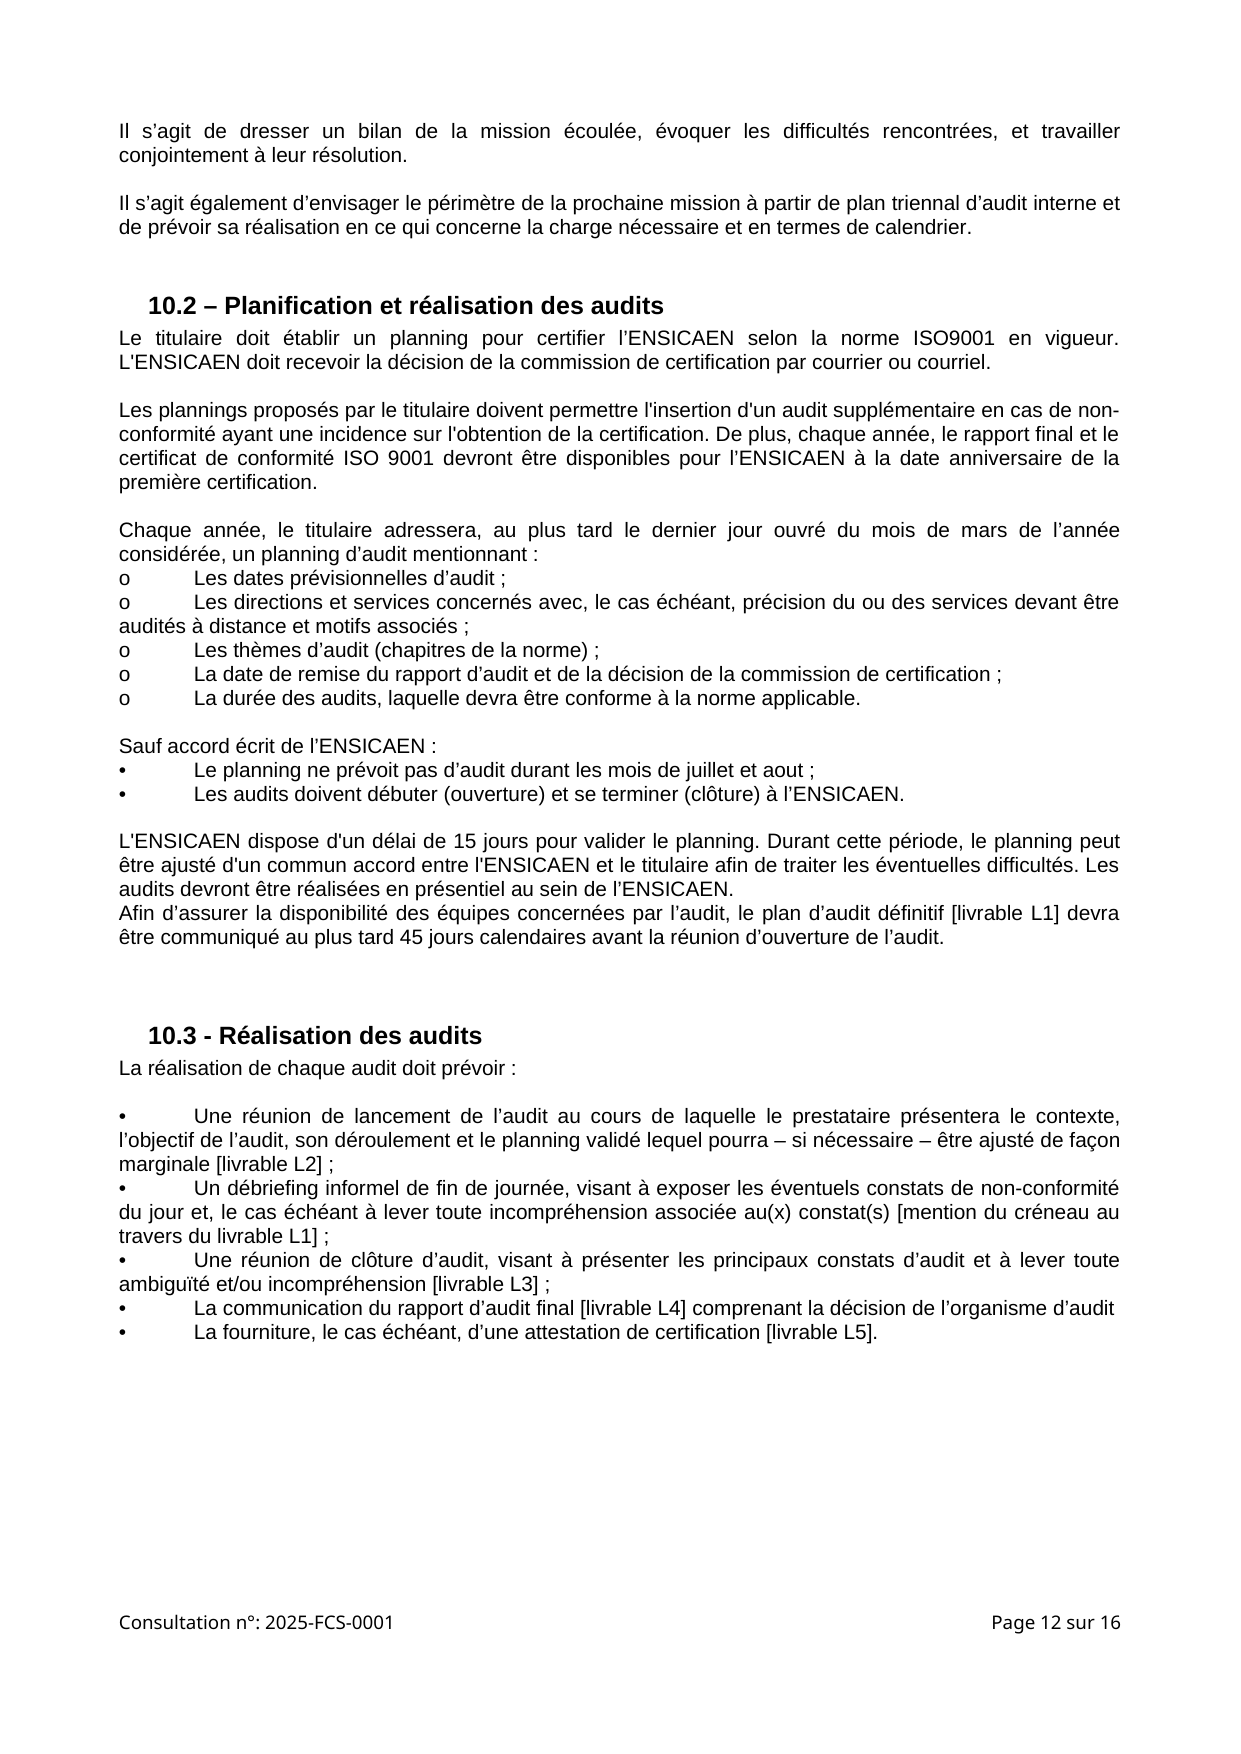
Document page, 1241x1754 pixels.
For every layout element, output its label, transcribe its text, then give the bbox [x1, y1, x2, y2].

text Afin d’assurer la disponibilité des équipes concernées par l’audit, le plan d’audit définitif [livrable L1] devra être communiqué au plus tard 45 jours calendaires avant la réunion d’ouverture de l’audit. [119, 901, 1121, 949]
text La réalisation de chaque audit doit prévoir : [119, 1056, 1121, 1080]
subtitle 10.2 – Planification et réalisation des audits [148, 291, 1121, 320]
text Chaque année, le titulaire adressera, au plus tard le dernier jour ouvré du mois de mars de l’année considérée, un planning d’audit mentionnant : [119, 518, 1121, 566]
text o La date de remise du rapport d’audit et de la décision de la commission de certification ; [119, 662, 1121, 686]
text • Le planning ne prévoit pas d’audit durant les mois de juillet et aout ; [119, 757, 1121, 781]
text o Les directions et services concernés avec, le cas échéant, précision du ou des services devant être audités à distance et motifs associés ; [119, 590, 1121, 638]
text Il s’agit également d’envisager le périmètre de la prochaine mission à partir de plan triennal d’audit interne et de prévoir sa réalisation en ce qui concerne la charge nécessaire et en termes de calendrier. [119, 191, 1121, 238]
text • Une réunion de lancement de l’audit au cours de laquelle le prestataire présentera le contexte, l’objectif de l’audit, son déroulement et le planning validé lequel pourra – si nécessaire – être ajusté de façon marginale [livrable L2] ; [119, 1104, 1121, 1176]
text • La communication du rapport d’audit final [livrable L4] comprenant la décision de l’organisme d’audit [119, 1296, 1121, 1319]
subtitle 10.3 - Réalisation des audits [148, 1021, 1121, 1050]
text o La durée des audits, laquelle devra être conforme à la norme applicable. [119, 686, 1121, 709]
text • Les audits doivent débuter (ouverture) et se terminer (clôture) à l’ENSICAEN. [119, 781, 1121, 805]
text o Les dates prévisionnelles d’audit ; [119, 566, 1121, 590]
text Il s’agit de dresser un bilan de la mission écoulée, évoquer les difficultés rencontrées, et travailler conjointement à leur résolution. [119, 119, 1121, 167]
text • Un débriefing informel de fin de journée, visant à exposer les éventuels constats de non-conformité du jour et, le cas échéant à lever toute incompréhension associée au(x) constat(s) [mention du créneau au travers du livrable L1] ; [119, 1176, 1121, 1248]
text Le titulaire doit établir un planning pour certifier l’ENSICAEN selon la norme ISO9001 en vigueur. L'ENSICAEN doit recevoir la décision de la commission de certification par courrier ou courriel. [119, 326, 1121, 374]
text • Une réunion de clôture d’audit, visant à présenter les principaux constats d’audit et à lever toute ambiguïté et/ou incompréhension [livrable L3] ; [119, 1248, 1121, 1296]
text • La fourniture, le cas échéant, d’une attestation de certification [livrable L5]. [119, 1319, 1121, 1343]
text Les plannings proposés par le titulaire doivent permettre l'insertion d'un audit supplémentaire en cas de non-conformité ayant une incidence sur l'obtention de la certification. De plus, chaque année, le rapport final et le certificat de conformité ISO 9001 devront être disponibles pour l’ENSICAEN à la date anniversaire de la première certification. [119, 398, 1121, 494]
text L'ENSICAEN dispose d'un délai de 15 jours pour valider le planning. Durant cette période, le planning peut être ajusté d'un commun accord entre l'ENSICAEN et le titulaire afin de traiter les éventuelles difficultés. Les audits devront être réalisées en présentiel au sein de l’ENSICAEN. [119, 829, 1121, 901]
text Sauf accord écrit de l’ENSICAEN : [119, 733, 1121, 757]
text o Les thèmes d’audit (chapitres de la norme) ; [119, 638, 1121, 662]
